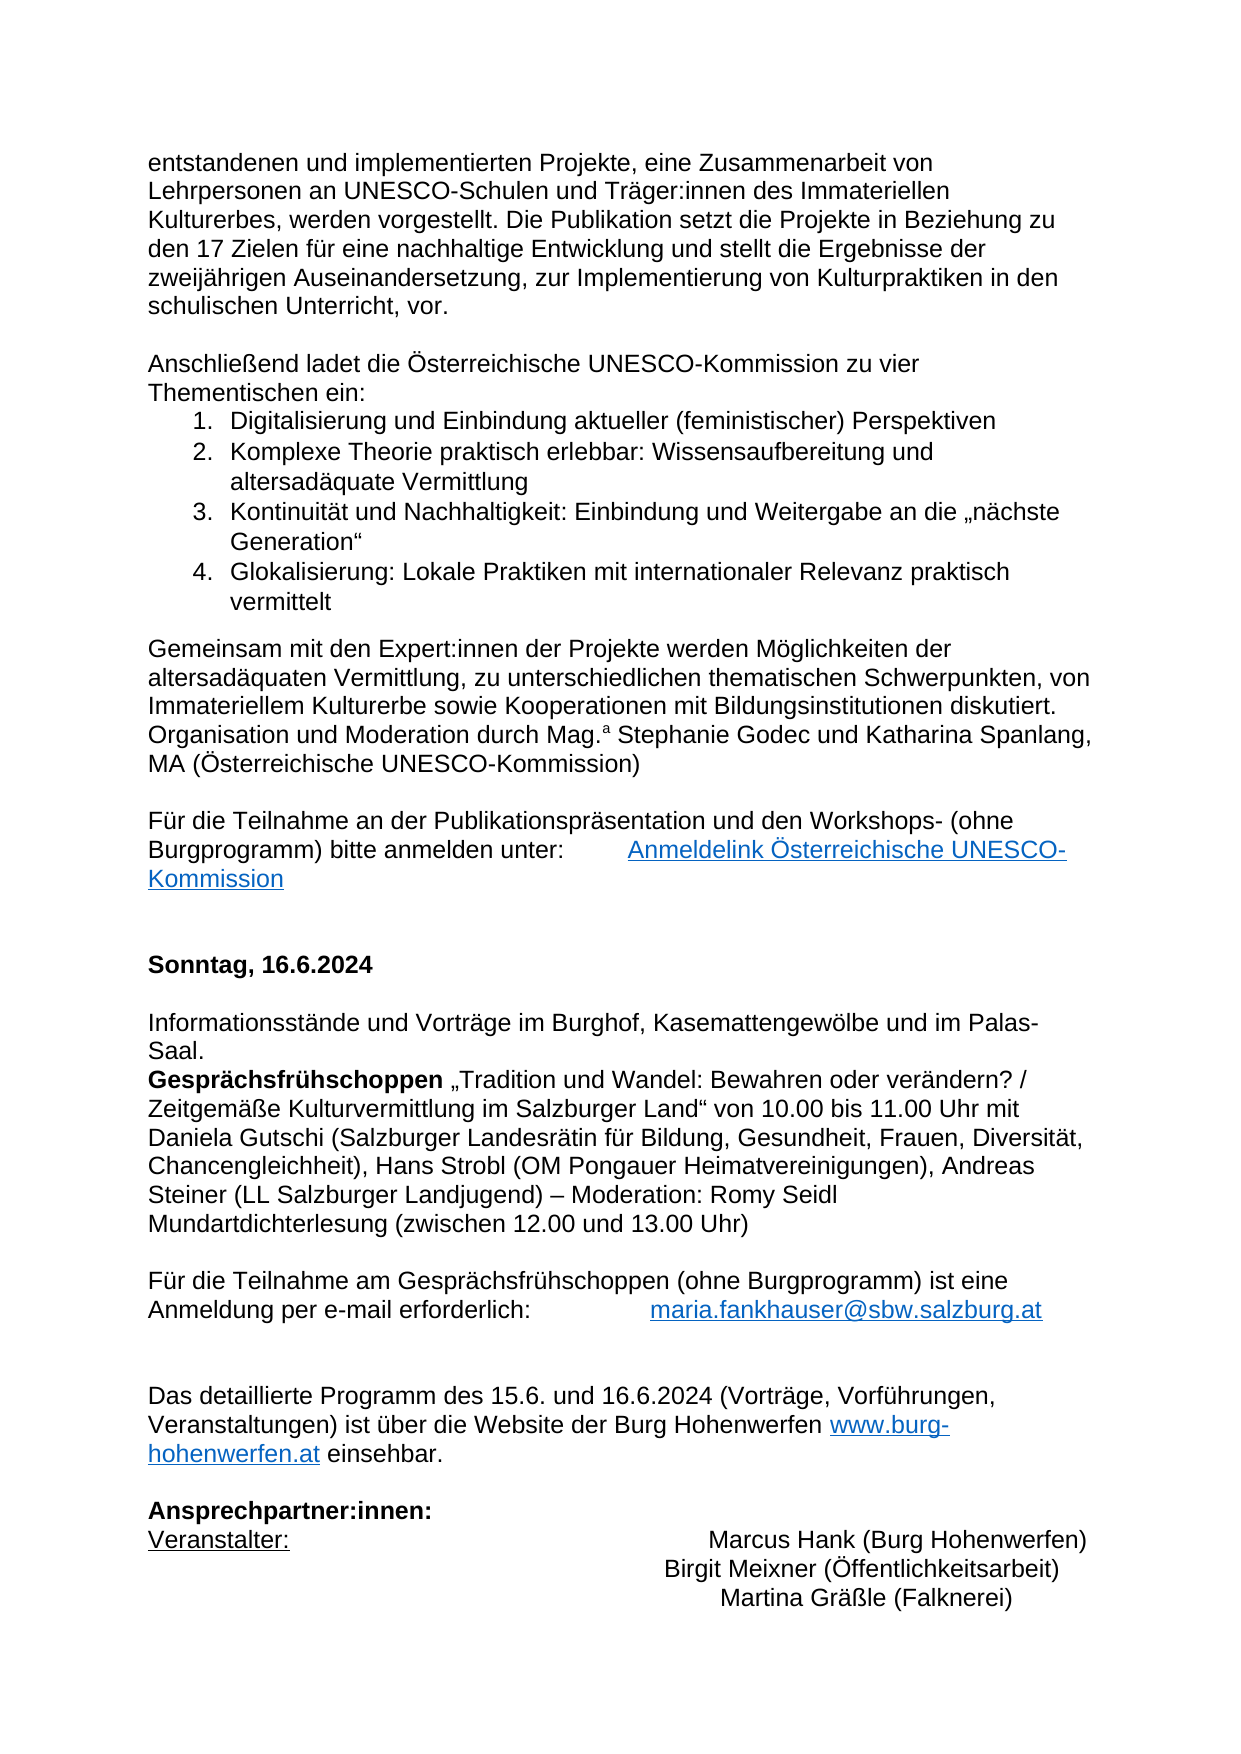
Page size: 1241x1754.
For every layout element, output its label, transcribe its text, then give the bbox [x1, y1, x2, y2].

text Anschließend ladet die Österreichische UNESCO-Kommission zu vier Thementischen ein: [148, 349, 1093, 406]
text Das detaillierte Programm des 15.6. und 16.6.2024 (Vorträge, Vorführungen, Veranstaltungen) ist über die Website der Burg Hohenwerfen www.burg-hohenwerfen.at einsehbar. [148, 1381, 1093, 1467]
text Daniela Gutschi (Salzburger Landesrätin für Bildung, Gesundheit, Frauen, Diversität, Chancengleichheit), Hans Strobl (OM Pongauer Heimatvereinigungen), Andreas Steiner (LL Salzburger Landjugend) – Moderation: Romy Seidl [148, 1122, 1093, 1209]
text Gemeinsam mit den Expert:innen der Projekte werden Möglichkeiten der altersadäquaten Vermittlung, zu unterschiedlichen thematischen Schwerpunkten, von Immateriellem Kulturerbe sowie Kooperationen mit Bildungsinstitutionen diskutiert. [148, 634, 1093, 720]
list Glokalisierung: Lokale Praktiken mit internationaler Relevanz praktisch vermittelt [192, 557, 1093, 616]
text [148, 148, 1093, 320]
text Ansprechpartner:innen: [148, 1496, 1093, 1525]
text Sonntag, 16.6.2024 [148, 950, 1093, 979]
text Martina Gräßle (Falknerei) [148, 1582, 1093, 1611]
text Für die Teilnahme am Gesprächsfrühschoppen (ohne Burgprogramm) ist eine Anmeldung per e-mail erforderlich: maria.fankhauser@sbw.salzburg.at [148, 1266, 1093, 1324]
text Informationsstände und Vorträge im Burghof, Kasemattengewölbe und im Palas-Saal. [148, 1007, 1093, 1065]
text Organisation und Moderation durch Mag.a Stephanie Godec und Katharina Spanlang, MA (Österreichische UNESCO-Kommission) [148, 720, 1093, 777]
text Für die Teilnahme an der Publikationspräsentation und den Workshops- (ohne Burgprogramm) bitte anmelden unter: Anmeldelink Österreichische UNESCO-Kommission [148, 806, 1093, 892]
text Gesprächsfrühschoppen „Tradition und Wandel: Bewahren oder verändern? / Zeitgemäße Kulturvermittlung im Salzburger Land“ von 10.00 bis 11.00 Uhr mit [148, 1065, 1093, 1122]
list Kontinuität und Nachhaltigkeit: Einbindung und Weitergabe an die „nächste Generation“ [192, 497, 1093, 556]
list Digitalisierung und Einbindung aktueller (feministischer) Perspektiven [192, 406, 1093, 435]
list Komplexe Theorie praktisch erlebbar: Wissensaufbereitung und altersadäquate Vermittlung [192, 436, 1093, 495]
text Birgit Meixner (Öffentlichkeitsarbeit) [590, 1554, 1093, 1582]
text Veranstalter: Marcus Hank (Burg Hohenwerfen) [148, 1525, 1093, 1554]
text Mundartdichterlesung (zwischen 12.00 und 13.00 Uhr) [148, 1209, 1093, 1237]
